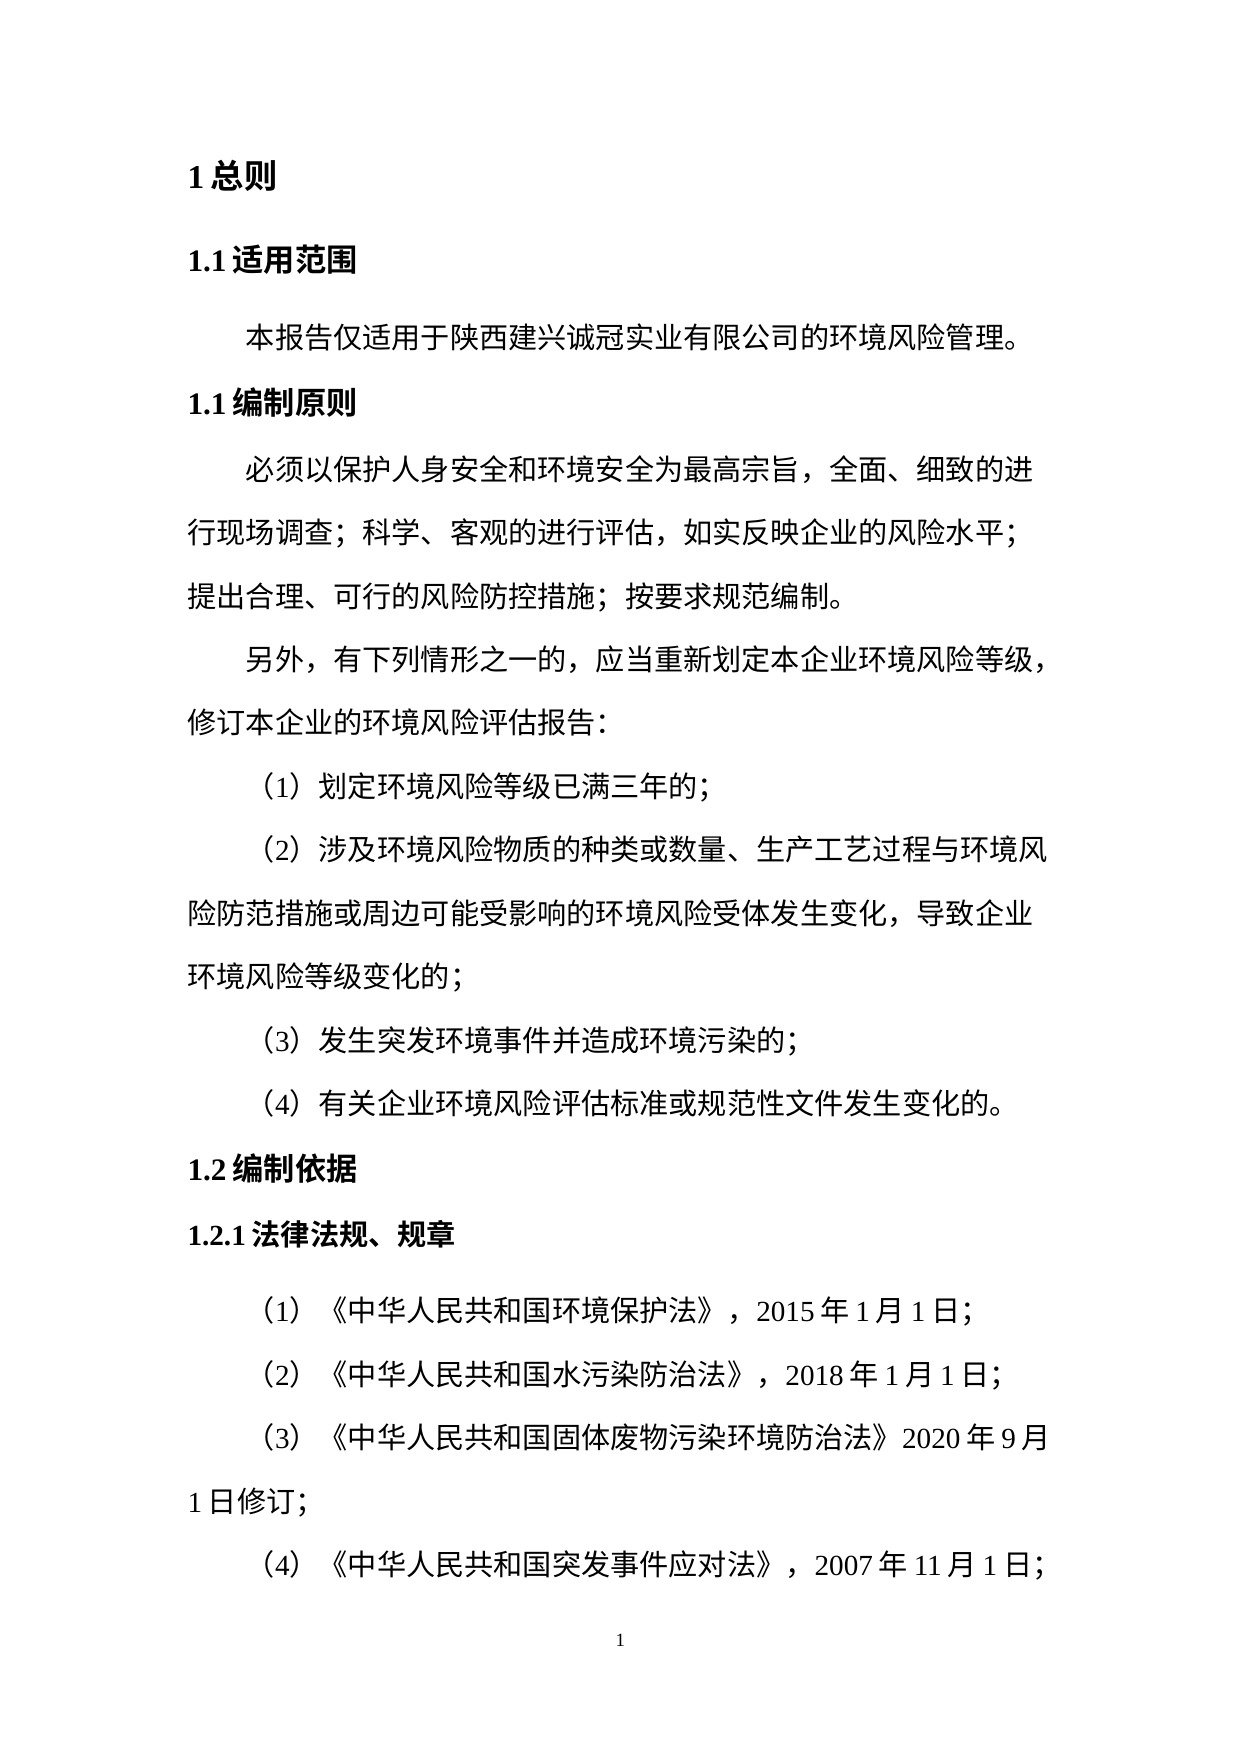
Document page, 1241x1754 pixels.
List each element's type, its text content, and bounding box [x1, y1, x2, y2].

subtitle 1总则 [187, 150, 1053, 198]
text （1）《中华人民共和国环境保护法》，2015年1月1日； [187, 1288, 1053, 1330]
subtitle 1.2编制依据 [187, 1144, 1053, 1189]
subtitle 1.1编制原则 [187, 378, 1053, 424]
text （3）《中华人民共和国固体废物污染环境防治法》2020年9月1日修订； [187, 1415, 1053, 1521]
text （2）《中华人民共和国水污染防治法》，2018年1月1日； [187, 1351, 1053, 1394]
subtitle 1.1适用范围 [187, 235, 1053, 280]
text （1）划定环境风险等级已满三年的； [187, 763, 1053, 806]
text 本报告仅适用于陕西建兴诚冠实业有限公司的环境风险管理。 [187, 315, 1053, 357]
text （4）有关企业环境风险评估标准或规范性文件发生变化的。 [187, 1081, 1053, 1123]
subtitle 1.2.1法律法规、规章 [187, 1212, 1053, 1254]
text （3）发生突发环境事件并造成环境污染的； [187, 1017, 1053, 1059]
text （2）涉及环境风险物质的种类或数量、生产工艺过程与环境风险防范措施或周边可能受影响的环境风险受体发生变化，导致企业环境风险等级变化的； [187, 827, 1053, 996]
text 另外，有下列情形之一的，应当重新划定本企业环境风险等级，修订本企业的环境风险评估报告： [187, 637, 1053, 742]
text （4）《中华人民共和国突发事件应对法》，2007年11月1日； [187, 1542, 1053, 1584]
text 必须以保护人身安全和环境安全为最高宗旨，全面、细致的进行现场调查；科学、客观的进行评估，如实反映企业的风险水平；提出合理、可行的风险防控措施；按要求规范编制。 [187, 446, 1053, 616]
